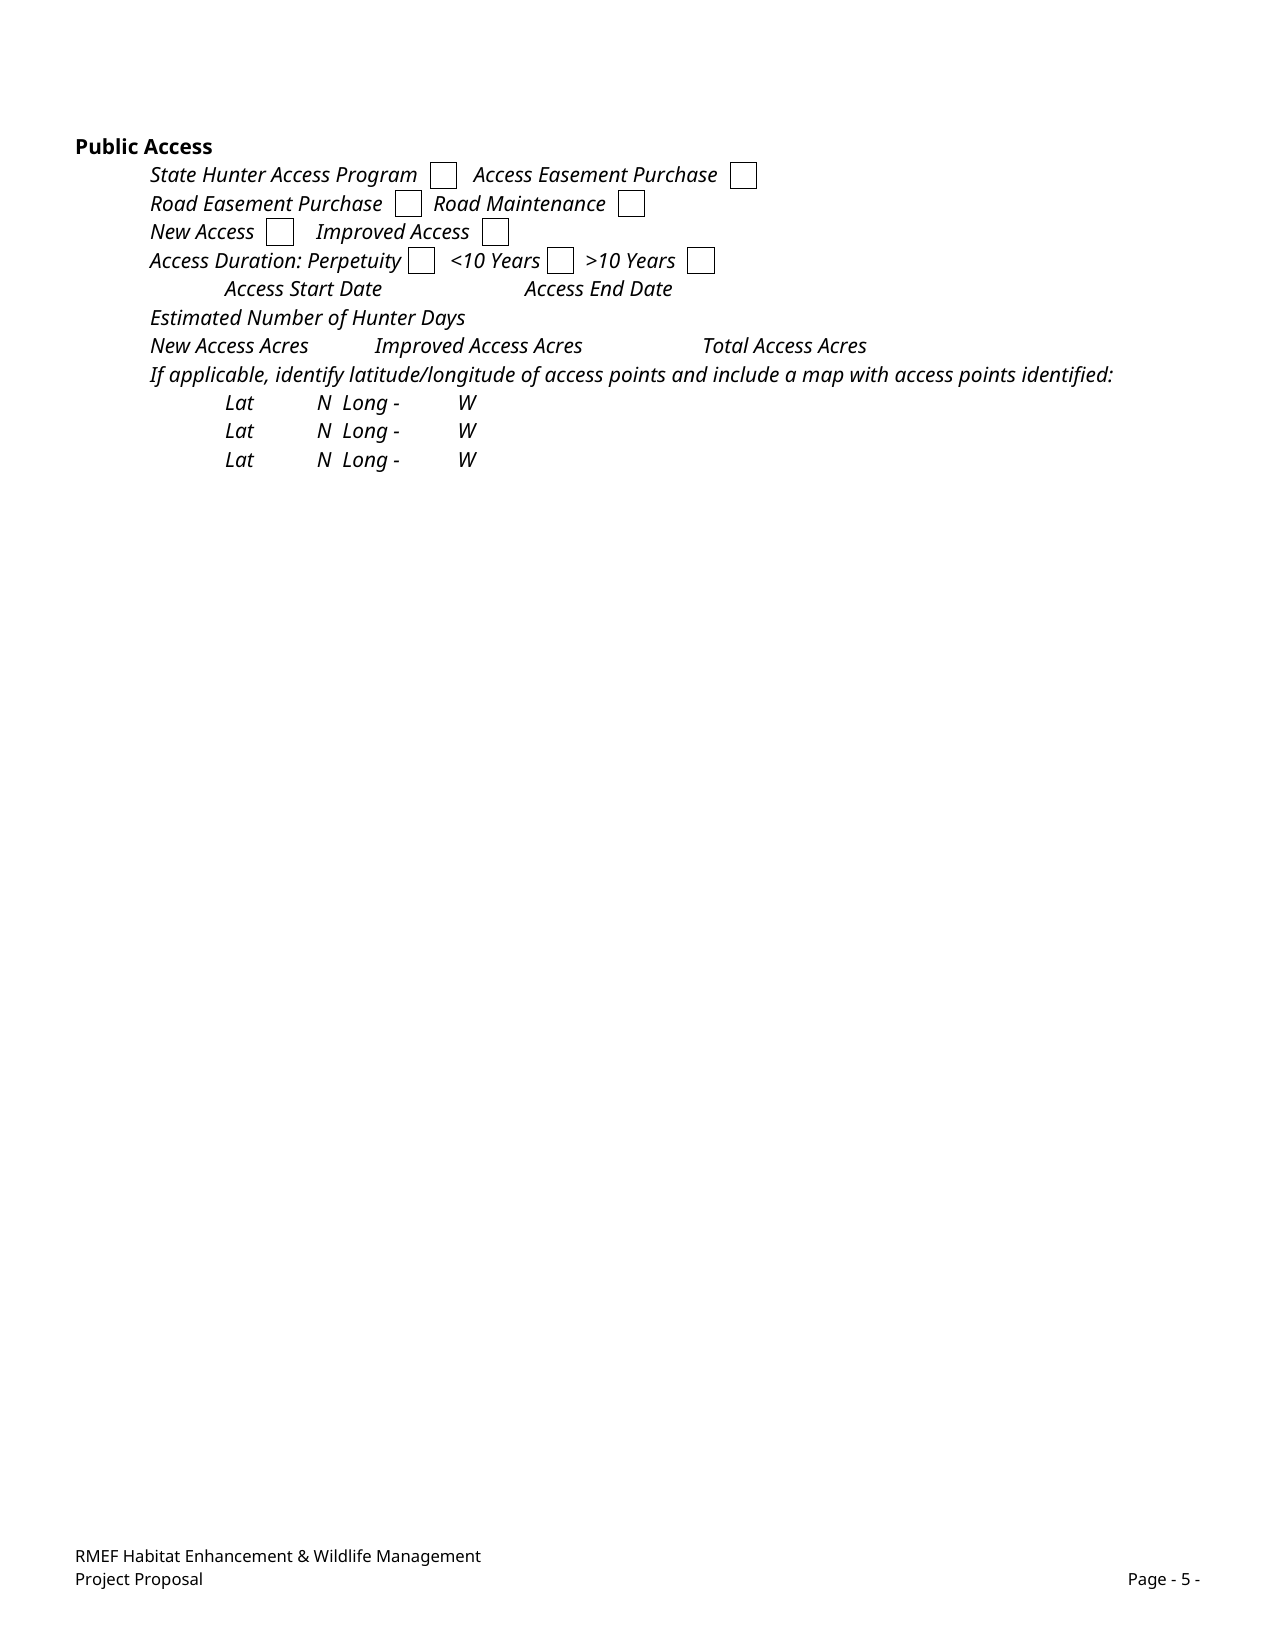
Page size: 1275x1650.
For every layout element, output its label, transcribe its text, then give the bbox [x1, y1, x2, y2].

text Road Easement Purchase Road Maintenance [150, 189, 1200, 217]
text Access Start Date Access End Date [150, 274, 1200, 303]
text If applicable, identify latitude/longitude of access points and include a map with access points identified: [150, 360, 1200, 388]
text State Hunter Access Program Access Easement Purchase [150, 161, 1200, 189]
text Lat N Long - W [150, 417, 1200, 445]
text Access Duration: Perpetuity <10 Years >10 Years [150, 246, 1200, 274]
text New Access Improved Access [150, 217, 1200, 246]
text Estimated Number of Hunter Days [150, 303, 1200, 331]
text Public Access [75, 132, 1200, 161]
text Lat N Long - W [150, 388, 1200, 417]
text Lat N Long - W [150, 445, 1200, 473]
text New Access Acres Improved Access Acres Total Access Acres [150, 331, 1200, 360]
